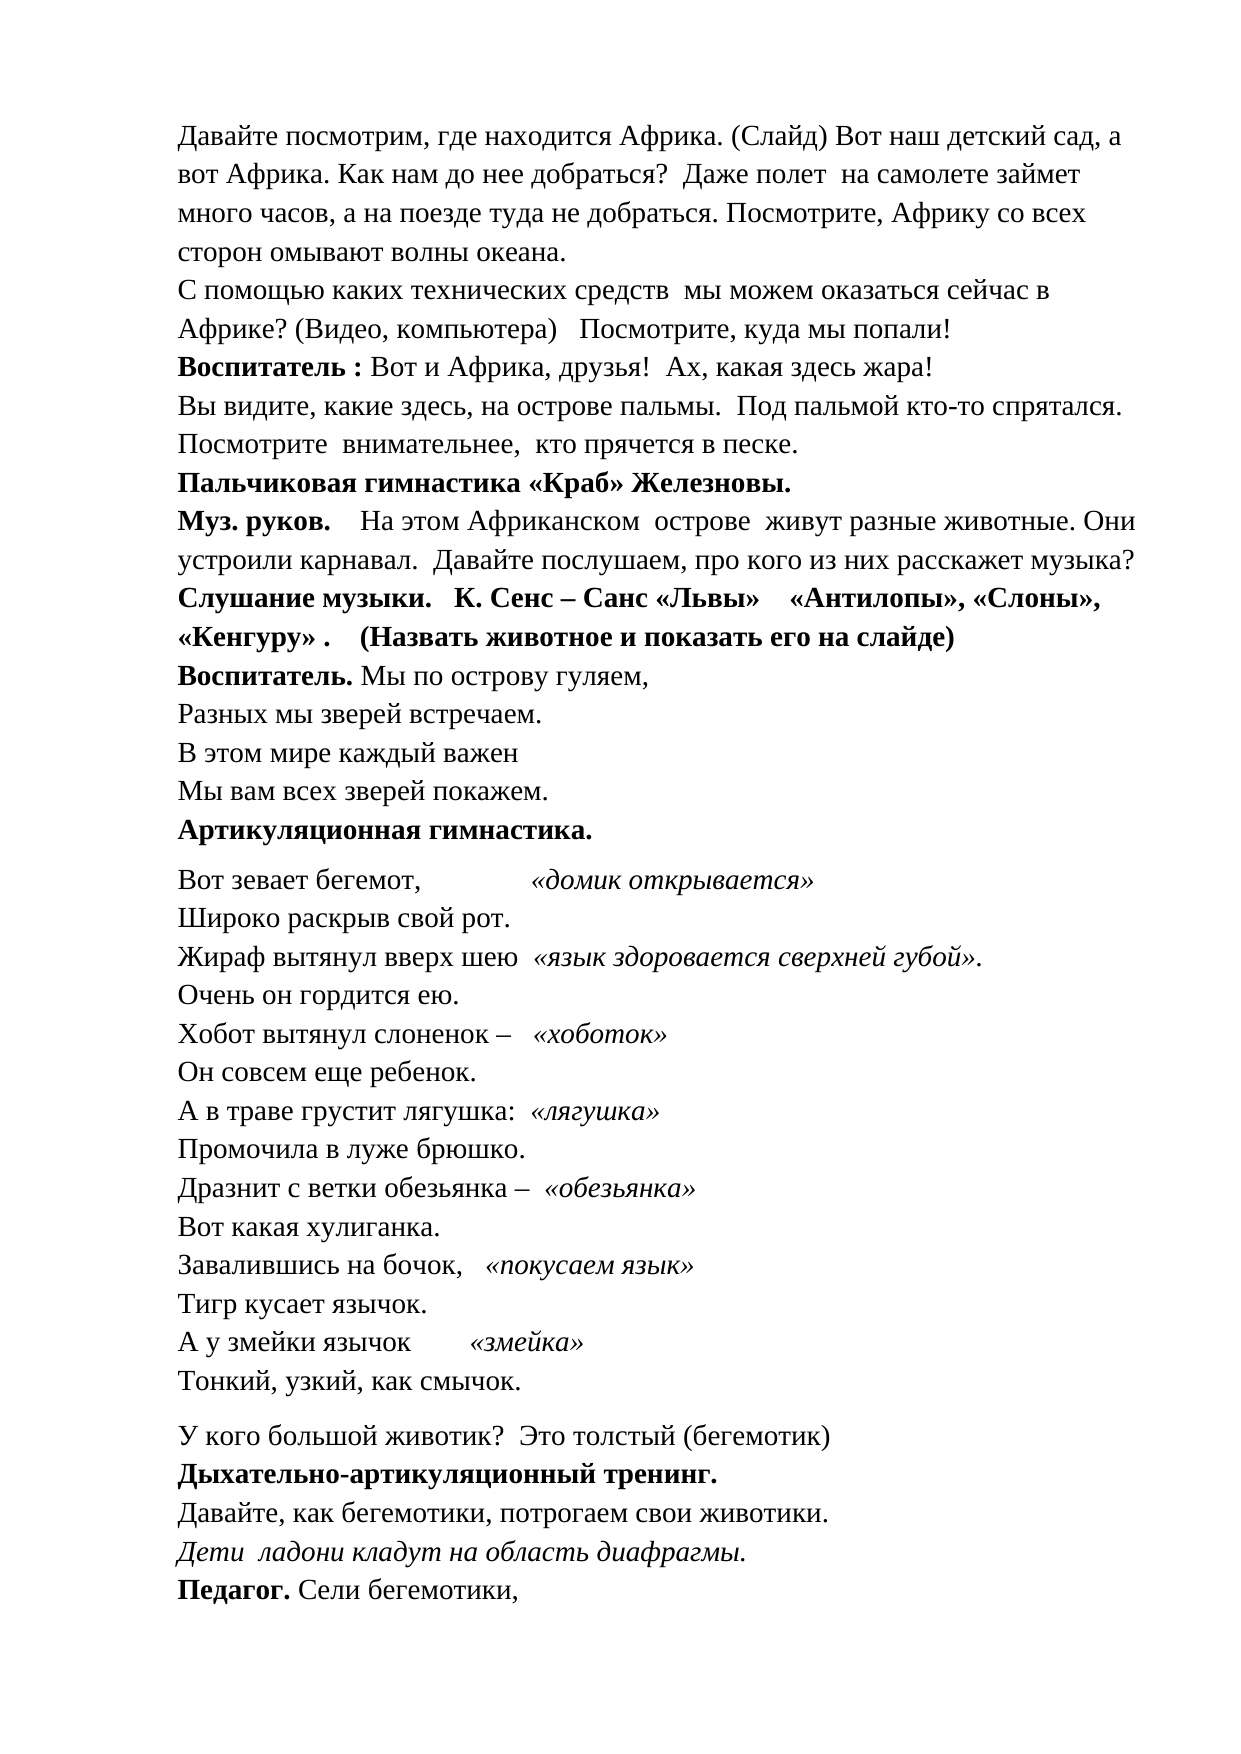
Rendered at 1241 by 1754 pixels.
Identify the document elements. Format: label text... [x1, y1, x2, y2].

text Хобот вытянул слоненок – «хоботок» [177, 1016, 1152, 1049]
text А у змейки язычок «змейка» [177, 1324, 1152, 1358]
text Дразнит с ветки обезьянка – «обезьянка» [177, 1170, 1152, 1204]
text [177, 1418, 1152, 1606]
text Тигр кусает язычок. [177, 1286, 1152, 1319]
text А в траве грустит лягушка: «лягушка» [177, 1093, 1152, 1127]
text Очень он гордится ею. [177, 977, 1152, 1011]
text Завалившись на бочок, «покусаем язык» [177, 1247, 1152, 1281]
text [177, 118, 1152, 845]
text Тонкий, узкий, как смычок. [177, 1363, 1152, 1396]
text Жираф вытянул вверх шею «язык здоровается сверхней губой». [177, 939, 1152, 972]
text Он совсем еще ребенок. [177, 1054, 1152, 1088]
text Вот зевает бегемот, «домик открывается» [177, 862, 1152, 895]
text Вот какая хулиганка. [177, 1209, 1152, 1242]
text Широко раскрыв свой рот. [177, 900, 1152, 934]
text Промочила в луже брюшко. [177, 1132, 1152, 1165]
